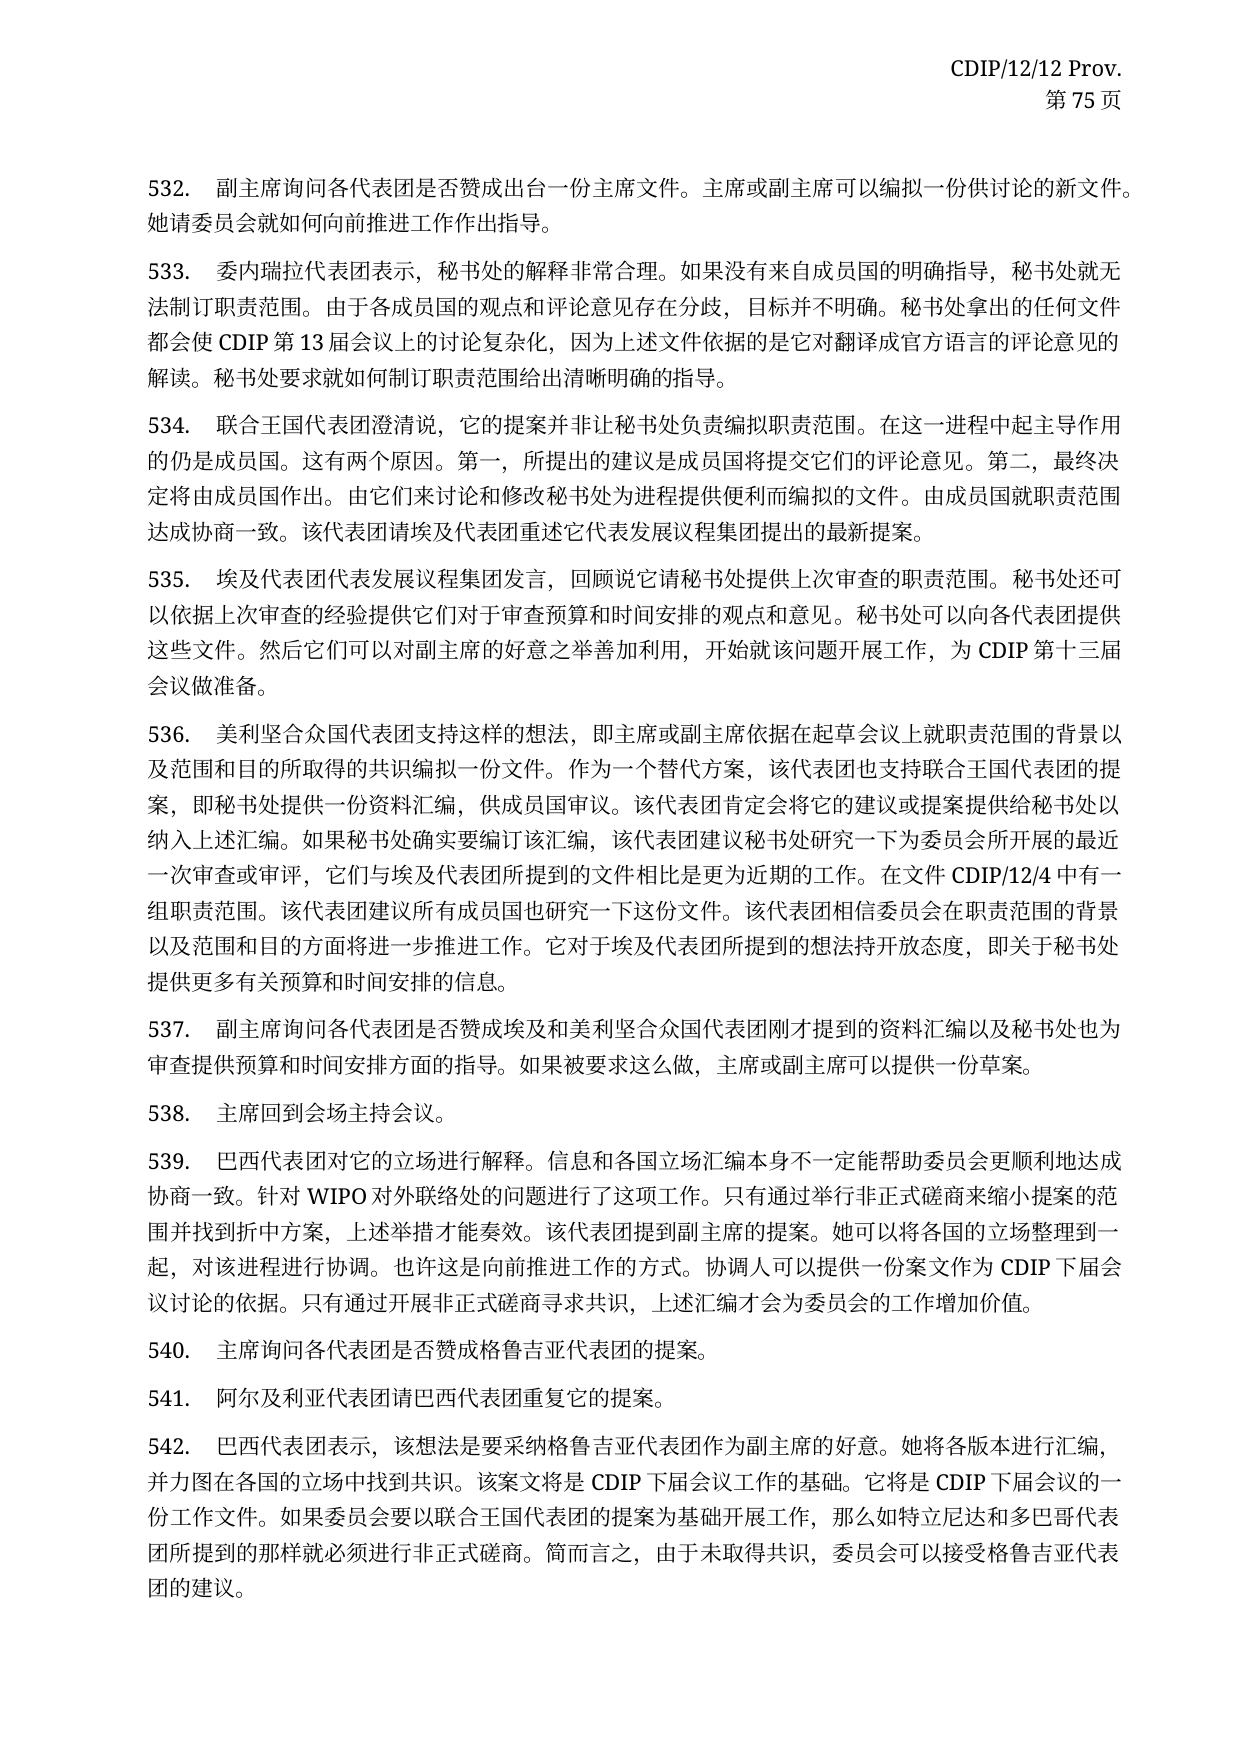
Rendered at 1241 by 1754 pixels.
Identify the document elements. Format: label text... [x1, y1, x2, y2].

list 联合王国代表团澄清说，它的提案并非让秘书处负责编拟职责范围。在这一进程中起主导作用的仍是成员国。这有两个原因。第一，所提出的建议是成员国将提交它们的评论意见。第二，最终决定将由成员国作出。由它们来讨论和修改秘书处为进程提供便利而编拟的文件。由成员国就职责范围达成协商一致。该代表团请埃及代表团重述它代表发展议程集团提出的最新提案。 [148, 405, 1122, 546]
list 美利坚合众国代表团支持这样的想法，即主席或副主席依据在起草会议上就职责范围的背景以及范围和目的所取得的共识编拟一份文件。作为一个替代方案，该代表团也支持联合王国代表团的提案，即秘书处提供一份资料汇编，供成员国审议。该代表团肯定会将它的建议或提案提供给秘书处以纳入上述汇编。如果秘书处确实要编订该汇编，该代表团建议秘书处研究一下为委员会所开展的最近一次审查或审评，它们与埃及代表团所提到的文件相比是更为近期的工作。在文件CDIP/12/4中有一组职责范围。该代表团建议所有成员国也研究一下这份文件。该代表团相信委员会在职责范围的背景以及范围和目的方面将进一步推进工作。它对于埃及代表团所提到的想法持开放态度，即关于秘书处提供更多有关预算和时间安排的信息。 [148, 713, 1122, 996]
list 巴西代表团表示，该想法是要采纳格鲁吉亚代表团作为副主席的好意。她将各版本进行汇编，并力图在各国的立场中找到共识。该案文将是CDIP下届会议工作的基础。它将是CDIP下届会议的一份工作文件。如果委员会要以联合王国代表团的提案为基础开展工作，那么如特立尼达和多巴哥代表团所提到的那样就必须进行非正式磋商。简而言之，由于未取得共识，委员会可以接受格鲁吉亚代表团的建议。 [148, 1426, 1122, 1603]
list 阿尔及利亚代表团请巴西代表团重复它的提案。 [148, 1378, 1122, 1413]
list 委内瑞拉代表团表示，秘书处的解释非常合理。如果没有来自成员国的明确指导，秘书处就无法制订职责范围。由于各成员国的观点和评论意见存在分歧，目标并不明确。秘书处拿出的任何文件都会使CDIP第13届会议上的讨论复杂化，因为上述文件依据的是它对翻译成官方语言的评论意见的解读。秘书处要求就如何制订职责范围给出清晰明确的指导。 [148, 251, 1122, 392]
list 主席回到会场主持会议。 [148, 1092, 1122, 1128]
list 主席询问各代表团是否赞成格鲁吉亚代表团的提案。 [148, 1330, 1122, 1365]
list 埃及代表团代表发展议程集团发言，回顾说它请秘书处提供上次审查的职责范围。秘书处还可以依据上次审查的经验提供它们对于审查预算和时间安排的观点和意见。秘书处可以向各代表团提供这些文件。然后它们可以对副主席的好意之举善加利用，开始就该问题开展工作，为CDIP第十三届会议做准备。 [148, 559, 1122, 701]
list 巴西代表团对它的立场进行解释。信息和各国立场汇编本身不一定能帮助委员会更顺利地达成协商一致。针对WIPO对外联络处的问题进行了这项工作。只有通过举行非正式磋商来缩小提案的范围并找到折中方案，上述举措才能奏效。该代表团提到副主席的提案。她可以将各国的立场整理到一起，对该进程进行协调。也许这是向前推进工作的方式。协调人可以提供一份案文作为CDIP下届会议讨论的依据。只有通过开展非正式磋商寻求共识，上述汇编才会为委员会的工作增加价值。 [148, 1140, 1122, 1317]
list 副主席询问各代表团是否赞成埃及和美利坚合众国代表团刚才提到的资料汇编以及秘书处也为审查提供预算和时间安排方面的指导。如果被要求这么做，主席或副主席可以提供一份草案。 [148, 1009, 1122, 1080]
list 副主席询问各代表团是否赞成出台一份主席文件。主席或副主席可以编拟一份供讨论的新文件。她请委员会就如何向前推进工作作出指导。 [148, 167, 1122, 238]
